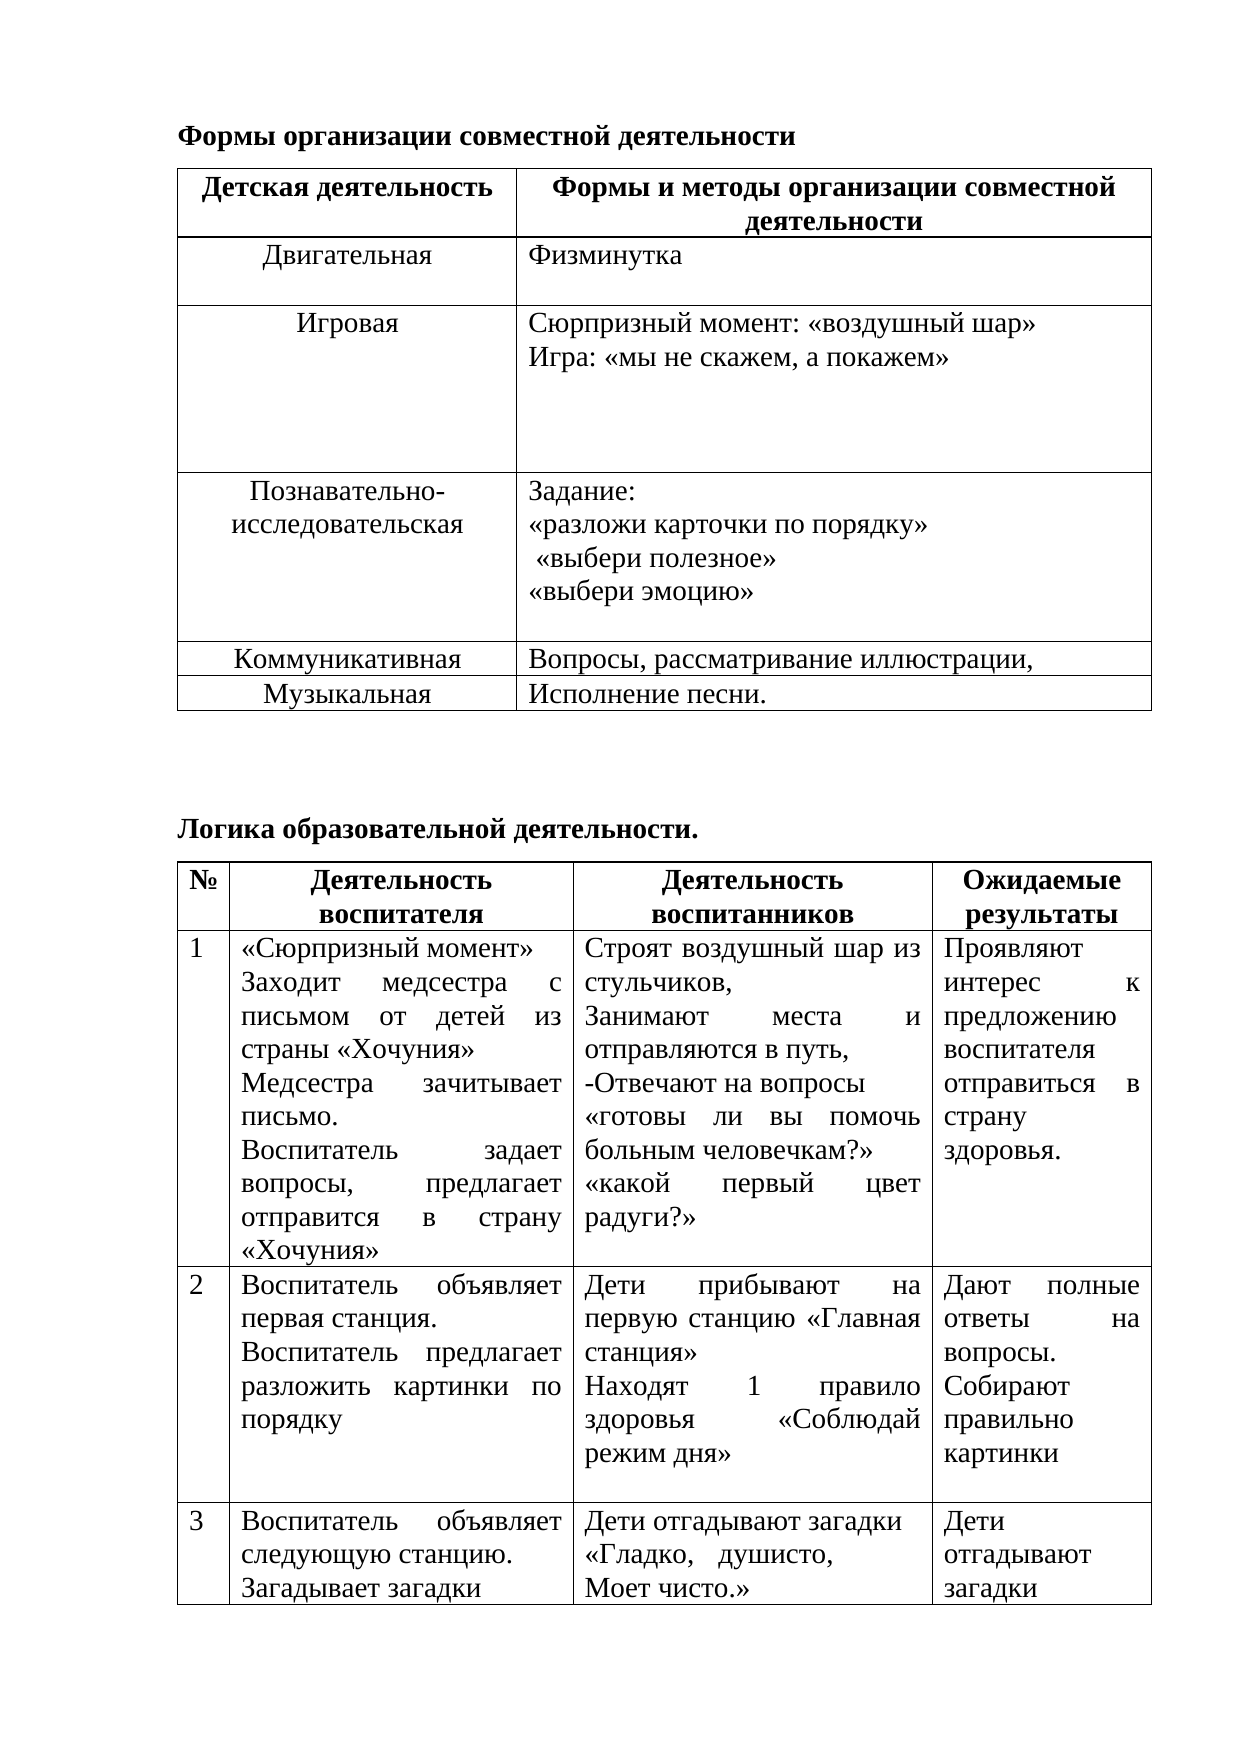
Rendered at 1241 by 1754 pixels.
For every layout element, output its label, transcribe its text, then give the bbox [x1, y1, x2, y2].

table_cell Исполнение песни. [517, 676, 1151, 710]
table_cell Музыкальная [178, 676, 516, 710]
table_cell Коммуникативная [178, 642, 516, 675]
text Логика образовательной деятельности. [177, 811, 1152, 845]
table_cell Дети прибывают на первую станцию «Главная станция» Находят 1 правило здоровья «Соблюдай режим дня» [574, 1267, 932, 1502]
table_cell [574, 1503, 932, 1603]
table_cell «Сюрпризный момент» Заходит медсестра с письмом от детей из страны «Хочуния» Медсестра зачитывает письмо. Воспитатель задает вопросы, предлагает отправится в страну «Хочуния» [230, 931, 573, 1266]
table_header № [178, 863, 229, 929]
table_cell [230, 1503, 573, 1603]
table_cell Сюрпризный момент: «воздушный шар» Игра: «мы не скажем, а покажем» [517, 306, 1151, 472]
table_header Ожидаемые результаты [933, 863, 1151, 929]
table_cell Двигательная [178, 238, 516, 304]
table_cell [933, 1503, 1151, 1603]
table_cell Вопросы, рассматривание иллюстрации, [517, 642, 1151, 675]
table_cell 2 [178, 1267, 229, 1502]
table_header Детская деятельность [178, 169, 516, 236]
table_header Деятельность воспитателя [230, 863, 573, 929]
table_cell Дают полные ответы на вопросы. Собирают правильно картинки [933, 1267, 1151, 1502]
table_cell 1 [178, 931, 229, 1266]
table_cell Проявляют интерес к предложению воспитателя отправиться в страну здоровья. [933, 931, 1151, 1266]
table_cell Воспитатель объявляет первая станция. Воспитатель предлагает разложить картинки по порядку [230, 1267, 573, 1502]
table_cell Познавательно-исследовательская [178, 473, 516, 641]
table_header Деятельность воспитанников [574, 863, 932, 929]
table_cell Строят воздушный шар из стульчиков, Занимают места и отправляются в путь, -Отвечают на вопросы «готовы ли вы помочь больным человечкам?» «какой первый цвет радуги?» [574, 931, 932, 1266]
table_cell Физминутка [517, 238, 1151, 304]
table_header Формы и методы организации совместной деятельности [517, 169, 1151, 236]
text Формы организации совместной деятельности [177, 118, 1152, 152]
table_cell Задание: «разложи карточки по порядку» «выбери полезное» «выбери эмоцию» [517, 473, 1151, 641]
table_cell 3 [178, 1503, 229, 1603]
table_cell Игровая [178, 306, 516, 472]
